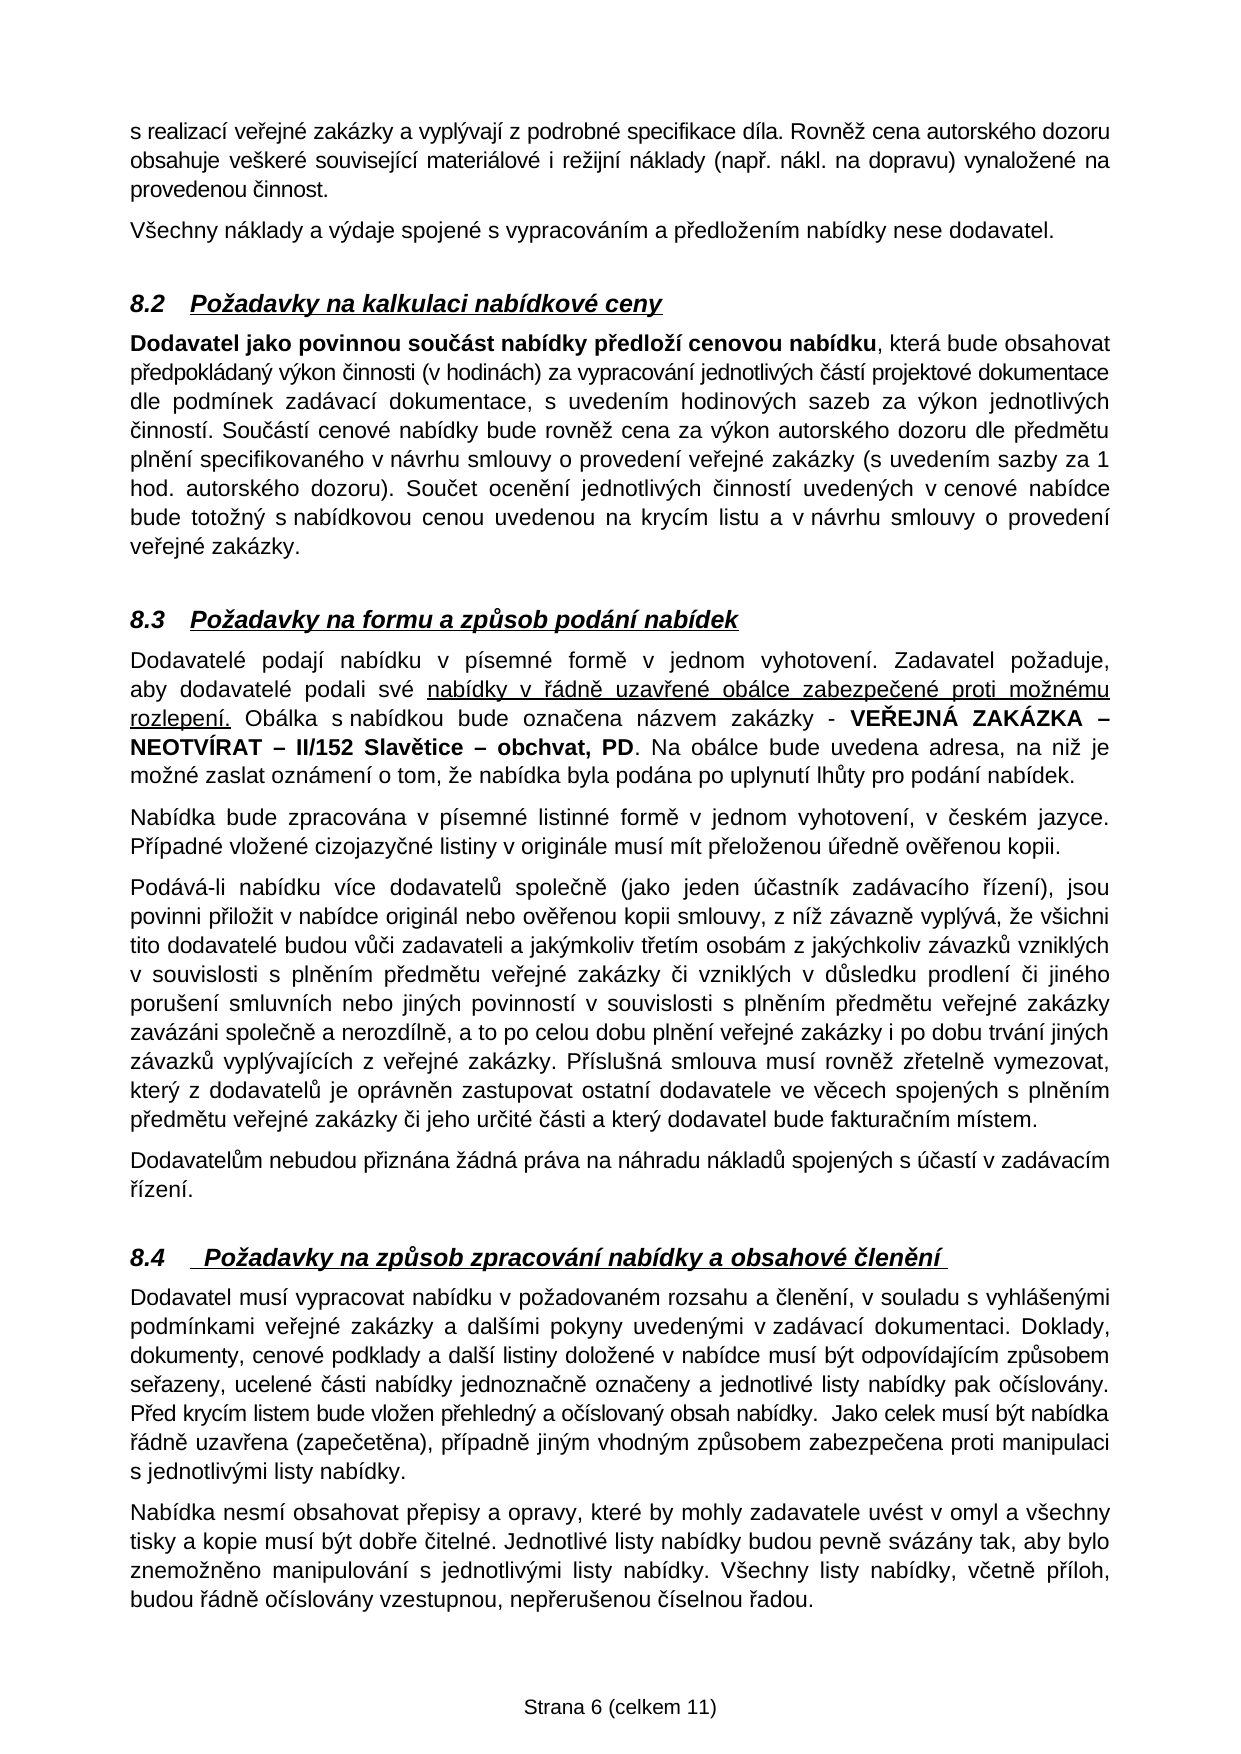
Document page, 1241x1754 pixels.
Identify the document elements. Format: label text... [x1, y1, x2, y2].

text Nabídka nesmí obsahovat přepisy a opravy, které by mohly zadavatele uvést v omyl a všechny tisky a kopie musí být dobře čitelné. Jednotlivé listy nabídky budou pevně svázány tak, aby bylo znemožněno manipulování s jednotlivými listy nabídky. Všechny listy nabídky, včetně příloh, budou řádně očíslovány vzestupnou, nepřerušenou číselnou řadou. [130, 1499, 1110, 1612]
text Dodavatelům nebudou přiznána žádná práva na náhradu nákladů spojených s účastí v zadávacím řízení. [130, 1147, 1110, 1203]
text Dodavatelé podají nabídku v písemné formě v jednom vyhotovení. Zadavatel požaduje, aby dodavatelé podali své nabídky v řádně uzavřené obálce zabezpečené proti možnému rozlepení. Obálka s nabídkou bude označena názvem zakázky - VEŘEJNÁ ZAKÁZKA – NEOTVÍRAT – II/152 Slavětice – obchvat, PD. Na obálce bude uvedena adresa, na niž je možné zaslat oznámení o tom, že nabídka byla podána po uplynutí lhůty pro podání nabídek. [130, 647, 1110, 789]
text Dodavatel jako povinnou součást nabídky předloží cenovou nabídku, která bude obsahovat předpokládaný výkon činnosti (v hodinách) za vypracování jednotlivých částí projektové dokumentace dle podmínek zadávací dokumentace, s uvedením hodinových sazeb za výkon jednotlivých činností. Součástí cenové nabídky bude rovněž cena za výkon autorského dozoru dle předmětu plnění specifikovaného v návrhu smlouvy o provedení veřejné zakázky (s uvedením sazby za 1 hod. autorského dozoru). Součet ocenění jednotlivých činností uvedených v cenové nabídce bude totožný s nabídkovou cenou uvedenou na krycím listu a v návrhu smlouvy o provedení veřejné zakázky. [130, 330, 1110, 559]
subtitle Požadavky na formu a způsob podání nabídek [130, 605, 1110, 634]
text Dodavatel musí vypracovat nabídku v požadovaném rozsahu a členění, v souladu s vyhlášenými podmínkami veřejné zakázky a dalšími pokyny uvedenými v zadávací dokumentaci. Doklady, dokumenty, cenové podklady a další listiny doložené v nabídce musí být odpovídajícím způsobem seřazeny, ucelené části nabídky jednoznačně označeny a jednotlivé listy nabídky pak očíslovány. Před krycím listem bude vložen přehledný a očíslovaný obsah nabídky. Jako celek musí být nabídka řádně uzavřena (zapečetěna), případně jiným vhodným způsobem zabezpečena proti manipulaci s jednotlivými listy nabídky. [130, 1284, 1110, 1484]
subtitle Požadavky na kalkulaci nabídkové ceny [130, 289, 1110, 318]
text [130, 118, 1110, 202]
text Podává-li nabídku více dodavatelů společně (jako jeden účastník zadávacího řízení), jsou povinni přiložit v nabídce originál nebo ověřenou kopii smlouvy, z níž závazně vyplývá, že všichni tito dodavatelé budou vůči zadavateli a jakýmkoliv třetím osobám z jakýchkoliv závazků vzniklých v souvislosti s plněním předmětu veřejné zakázky či vzniklých v důsledku prodlení či jiného porušení smluvních nebo jiných povinností v souvislosti s plněním předmětu veřejné zakázky zavázáni společně a nerozdílně, a to po celou dobu plnění veřejné zakázky i po dobu trvání jiných závazků vyplývajících z veřejné zakázky. Příslušná smlouva musí rovněž zřetelně vymezovat, který z dodavatelů je oprávněn zastupovat ostatní dodavatele ve věcech spojených s plněním předmětu veřejné zakázky či jeho určité části a který dodavatel bude fakturačním místem. [130, 874, 1110, 1132]
text Nabídka bude zpracována v písemné listinné formě v jednom vyhotovení, v českém jazyce. Případné vložené cizojazyčné listiny v originále musí mít přeloženou úředně ověřenou kopii. [130, 804, 1110, 859]
subtitle Požadavky na způsob zpracování nabídky a obsahové členění [130, 1243, 1110, 1272]
text Všechny náklady a výdaje spojené s vypracováním a předložením nabídky nese dodavatel. [130, 217, 1110, 244]
